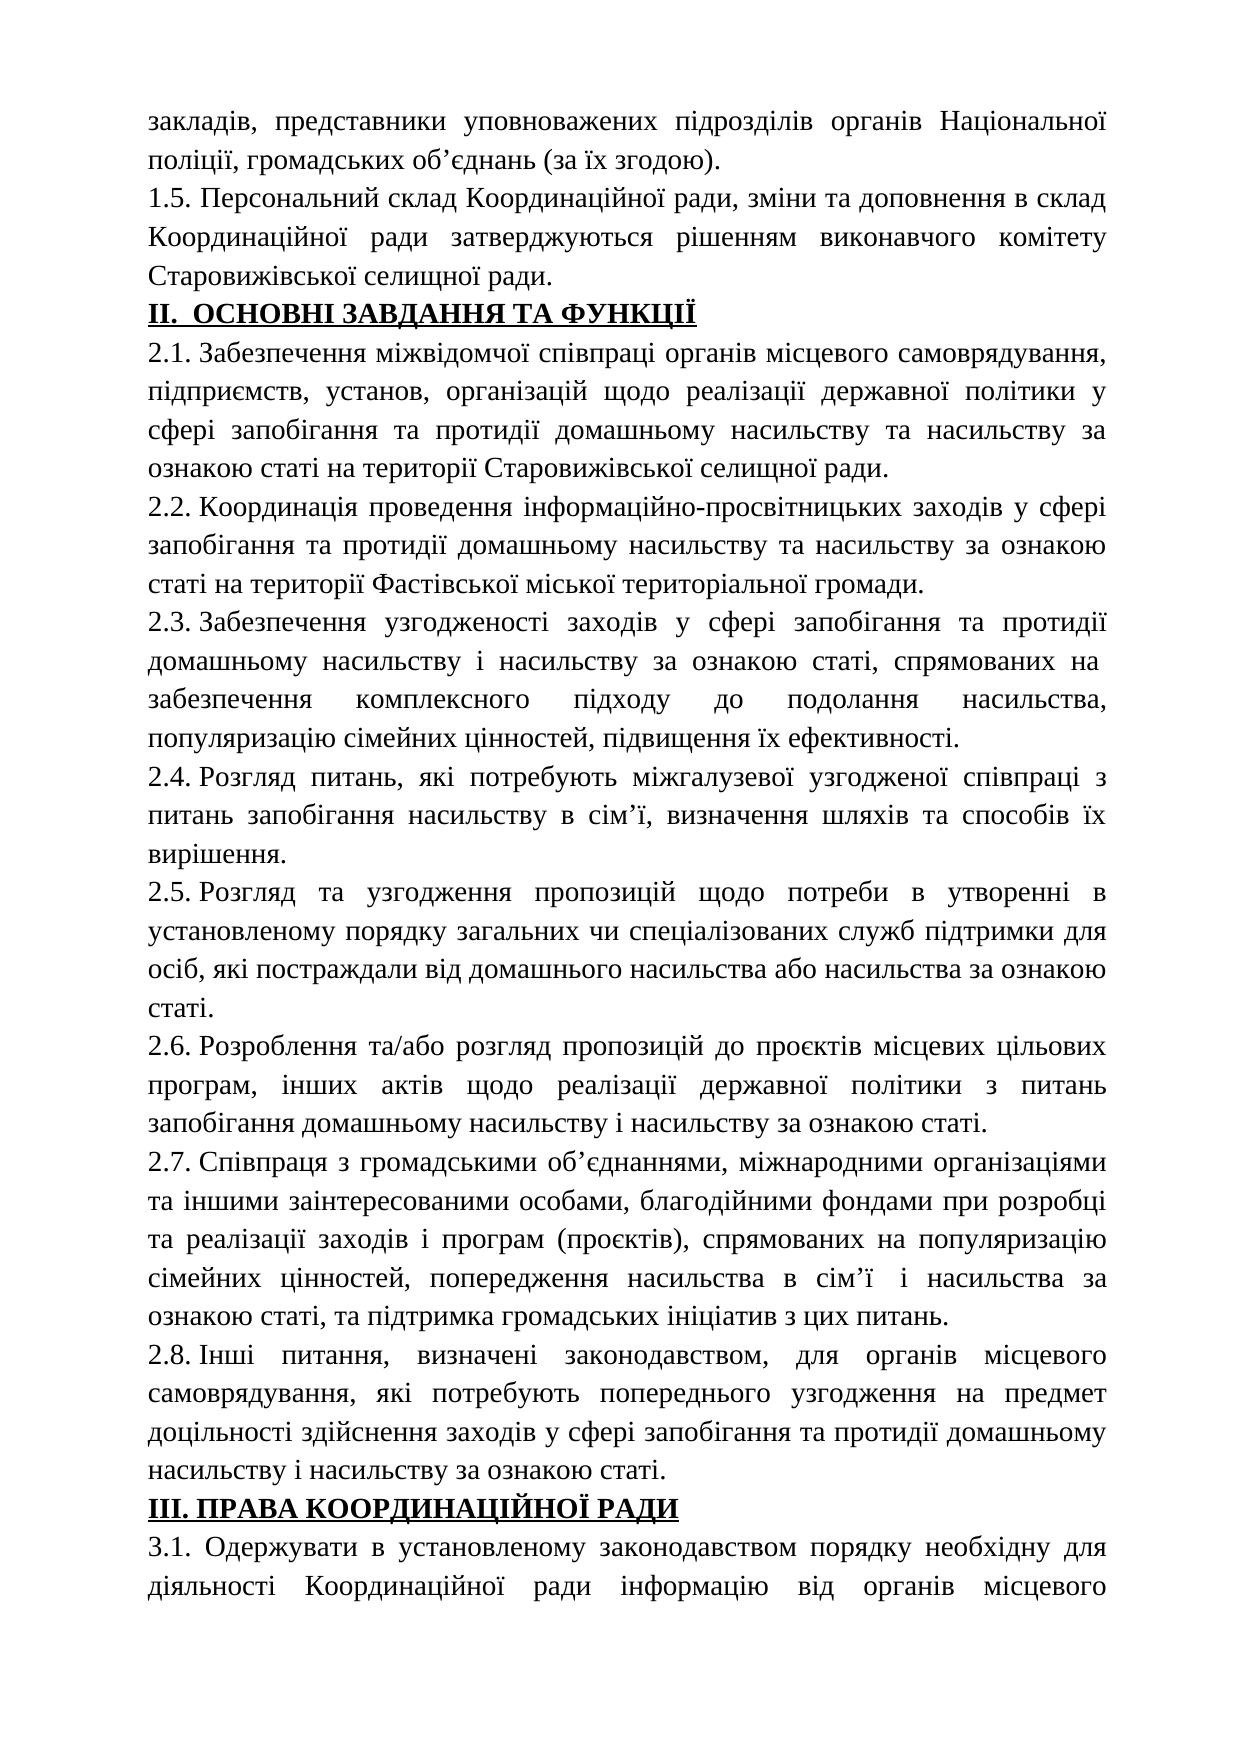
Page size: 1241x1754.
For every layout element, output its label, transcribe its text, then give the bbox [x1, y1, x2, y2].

text 2.7. Співпраця з громадськими об’єднаннями, міжнародними організаціями та іншими заінтересованими особами, благодійними фондами при розробці та реалізації заходів і програм (проєктів), спрямованих на популяризацію сімейних цінностей, попередження насильства в сім’ї і насильства за ознакою статі, та підтримка громадських ініціатив з цих питань. [148, 1144, 1107, 1332]
text 2.8. Інші питання, визначені законодавством, для органів місцевого самоврядування, які потребують попереднього узгодження на предмет доцільності здійснення заходів у сфері запобігання та протидії домашньому насильству і насильству за ознакою статі. [148, 1337, 1107, 1486]
text 2.5. Розгляд та узгодження пропозицій щодо потреби в утворенні в установленому порядку загальних чи спеціалізованих служб підтримки для осіб, які постраждали від домашнього насильства або насильства за ознакою статі. [148, 874, 1107, 1023]
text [148, 103, 1107, 176]
text ІІІ. ПРАВА КООРДИНАЦІЙНОЇ РАДИ [148, 1491, 1107, 1524]
text 2.6. Розроблення та/або розгляд пропозицій до проєктів місцевих цільових програм, інших актів щодо реалізації державної політики з питань запобігання домашньому насильству і насильству за ознакою статі. [148, 1028, 1107, 1139]
text ІІ. ОСНОВНІ ЗАВДАННЯ ТА ФУНКЦІЇ [148, 296, 1107, 330]
text 2.2. Координація проведення інформаційно-просвітницьких заходів у сфері запобігання та протидії домашньому насильству та насильству за ознакою статі на території Фастівської міської територіальної громади. [148, 489, 1107, 599]
text 2.4. Розгляд питань, які потребують міжгалузевої узгодженої співпраці з питань запобігання насильству в сім’ї, визначення шляхів та способів їх вирішення. [148, 759, 1107, 869]
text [148, 1529, 1107, 1602]
text 2.3. Забезпечення узгодженості заходів у сфері запобігання та протидії домашньому насильству і насильству за ознакою статі, спрямованих на забезпечення комплексного підходу до подолання насильства, популяризацію сімейних цінностей, підвищення їх ефективності. [148, 604, 1107, 754]
text 2.1. Забезпечення міжвідомчої співпраці органів місцевого самоврядування, підприємств, установ, організацій щодо реалізації державної політики у сфері запобігання та протидії домашньому насильству та насильству за ознакою статі на території Старовижівської селищної ради. [148, 335, 1107, 484]
text 1.5. Персональний склад Координаційної ради, зміни та доповнення в склад Координаційної ради затверджуються рішенням виконавчого комітету Старовижівської селищної ради. [148, 181, 1107, 291]
